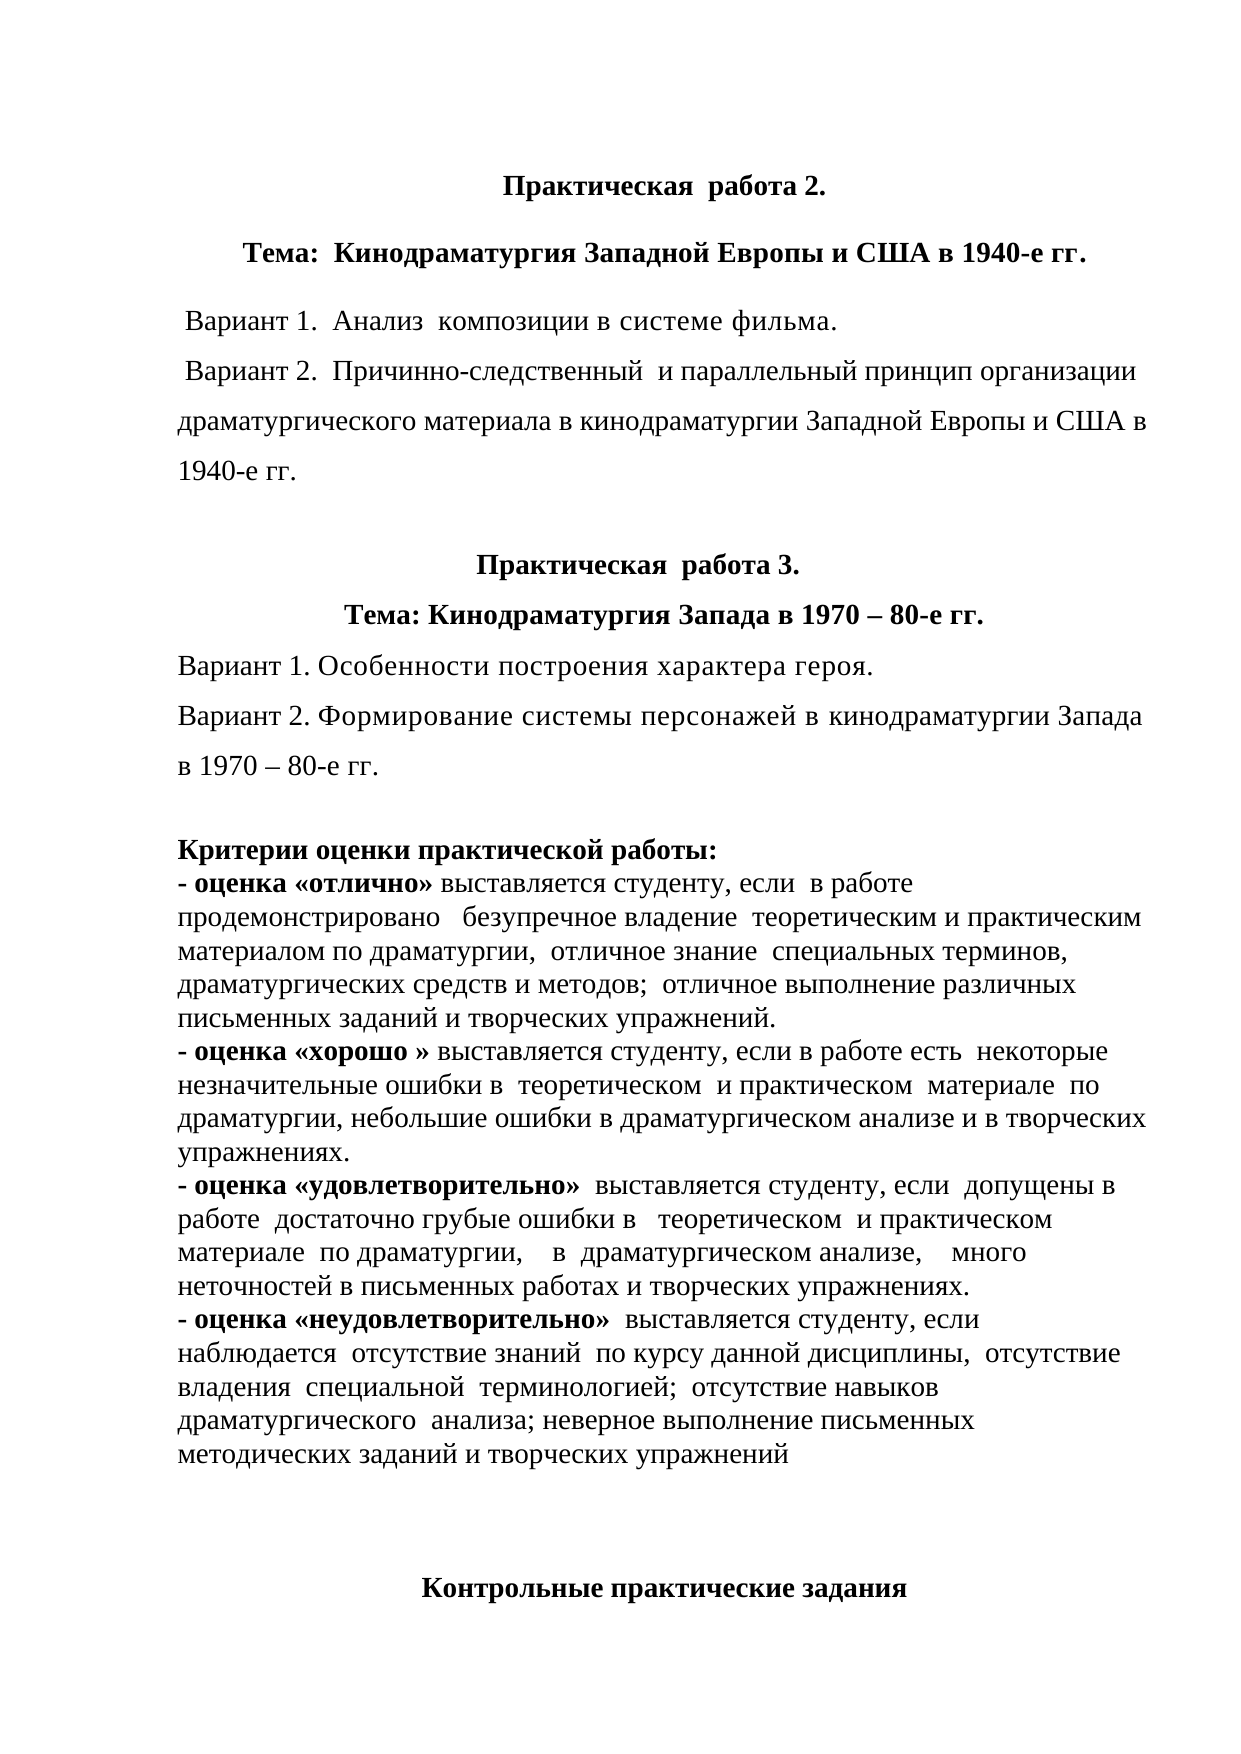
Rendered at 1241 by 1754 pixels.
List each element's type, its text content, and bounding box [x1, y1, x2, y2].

text Тема: Кинодраматургия Запада в 1970 – 80-е гг. [177, 597, 1152, 631]
text Критерии оценки практической работы: [177, 832, 1152, 866]
text Практическая работа 3. [177, 547, 1152, 581]
text Вариант 1. Особенности построения характера героя. [177, 648, 1152, 681]
text - оценка «удовлетворительно» выставляется студенту, если допущены в работе достаточно грубые ошибки в теоретическом и практическом материале по драматургии, в драматургическом анализе, много неточностей в письменных работах и творческих упражнениях. [177, 1167, 1152, 1302]
text Практическая работа 2. [177, 168, 1152, 202]
text Тема: Кинодраматургия Западной Европы и США в 1940-е гг. [177, 236, 1152, 269]
text Вариант 2. Формирование системы персонажей в кинодраматургии Запада в 1970 – 80-е гг. [177, 698, 1152, 782]
text Вариант 1. Анализ композиции в системе фильма. Вариант 2. Причинно-следственный и параллельный принцип организации драматургического материала в кинодраматургии Западной Европы и США в 1940-е гг. [177, 303, 1152, 487]
text - оценка «отлично» выставляется студенту, если в работе продемонстрировано безупречное владение теоретическим и практическим материалом по драматургии, отличное знание специальных терминов, драматургических средств и методов; отличное выполнение различных письменных заданий и творческих упражнений. [177, 866, 1152, 1033]
text - оценка «хорошо » выставляется студенту, если в работе есть некоторые незначительные ошибки в теоретическом и практическом материале по драматургии, небольшие ошибки в драматургическом анализе и в творческих упражнениях. [177, 1033, 1152, 1167]
text - оценка «неудовлетворительно» выставляется студенту, если наблюдается отсутствие знаний по курсу данной дисциплины, отсутствие владения специальной терминологией; отсутствие навыков драматургического анализа; неверное выполнение письменных методических заданий и творческих упражнений [177, 1302, 1152, 1469]
text Контрольные практические задания [177, 1570, 1152, 1603]
